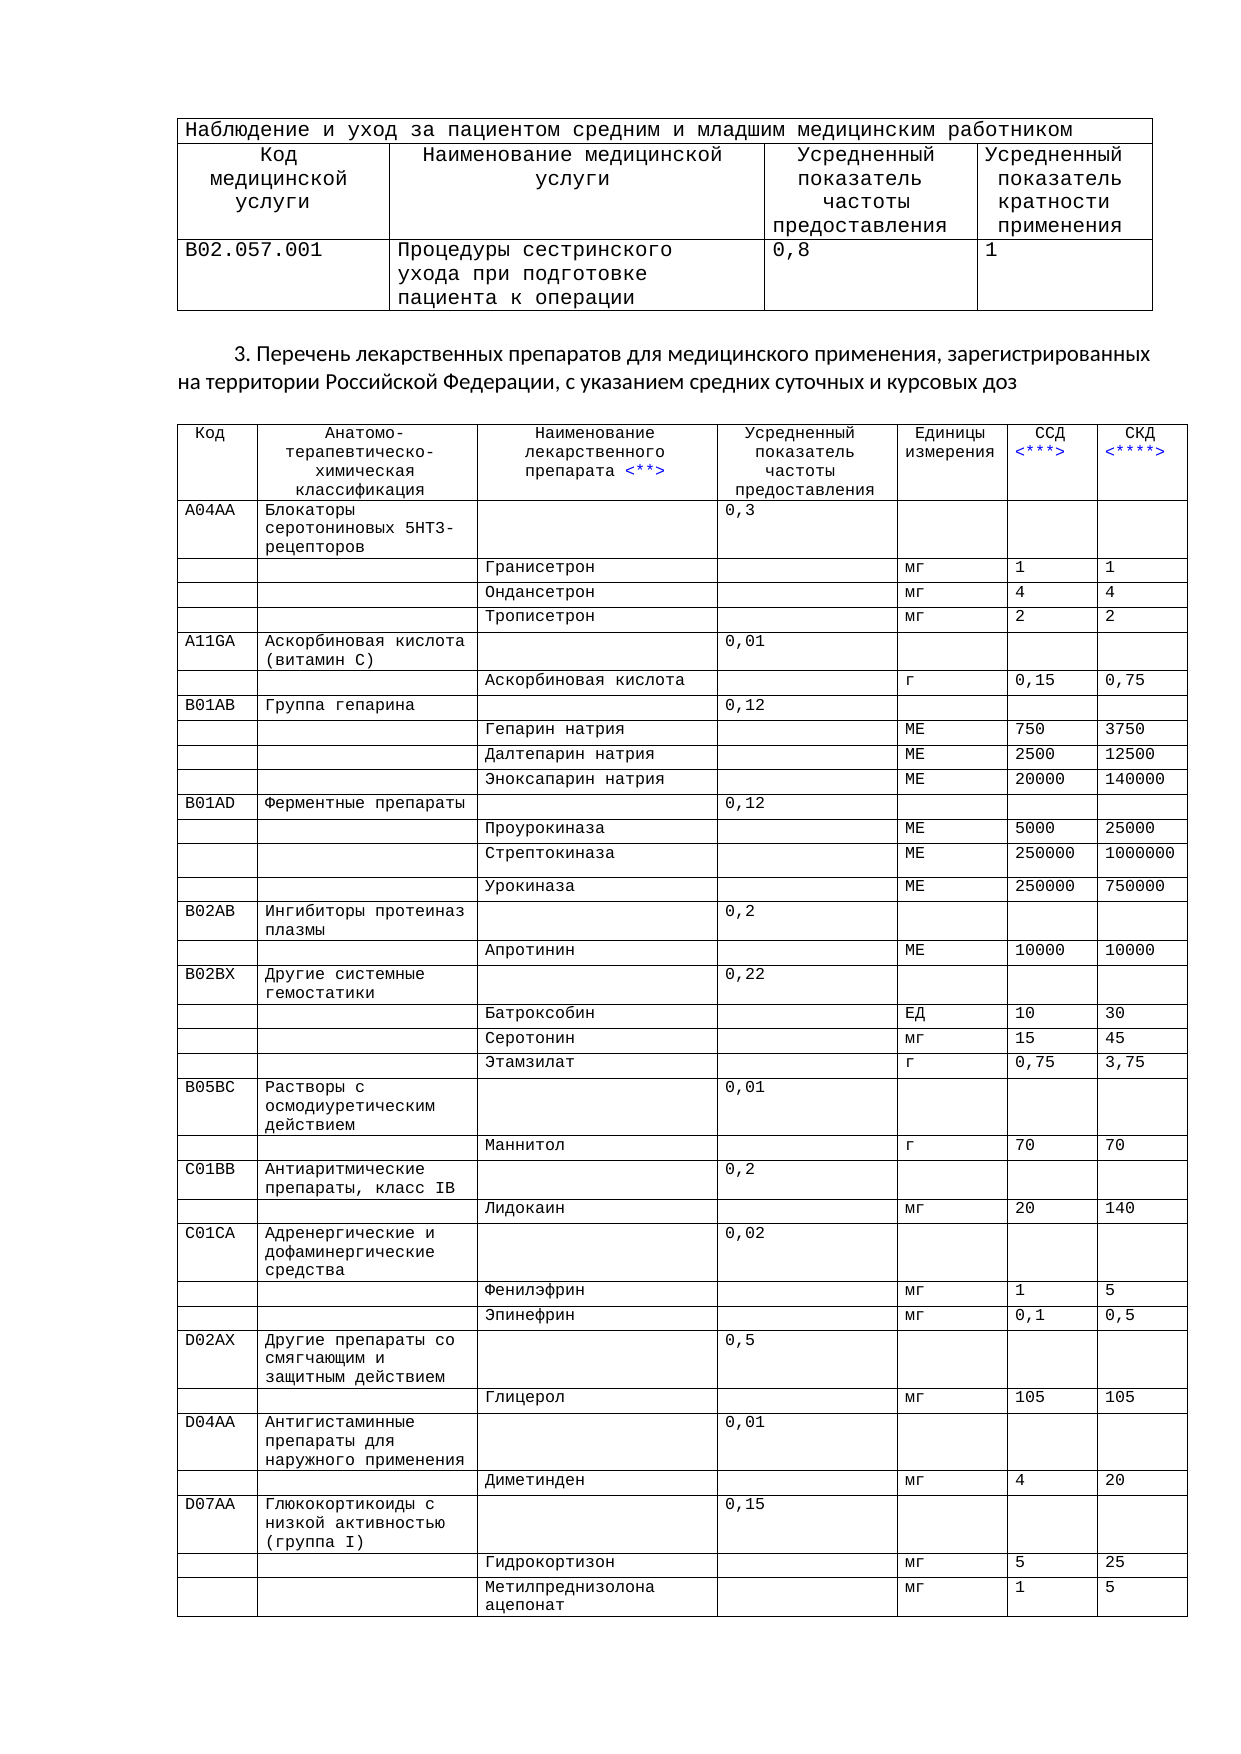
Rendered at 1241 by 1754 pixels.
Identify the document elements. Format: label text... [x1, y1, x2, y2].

table_cell 750 [1008, 721, 1097, 744]
table_cell B02.057.001 [178, 240, 389, 310]
table_cell [1098, 795, 1187, 818]
table_cell [258, 1578, 477, 1616]
table_cell [178, 583, 257, 607]
table_cell 140 [1098, 1200, 1187, 1223]
table_cell [718, 1005, 897, 1028]
table_cell мг [898, 1282, 1007, 1306]
table_cell Растворы с осмодиуретическим действием [258, 1079, 477, 1135]
table_cell [718, 878, 897, 901]
table_cell [1008, 966, 1097, 1003]
table_cell [258, 1200, 477, 1223]
table_cell 0,8 [765, 240, 977, 310]
table_cell Группа гепарина [258, 696, 477, 720]
table_cell МЕ [898, 878, 1007, 901]
table_cell Эпинефрин [478, 1307, 717, 1330]
table_header ССД <***> [1008, 425, 1097, 500]
table_cell 250000 [1008, 844, 1097, 877]
table_cell B01AD [178, 795, 257, 818]
table_cell Эноксапарин натрия [478, 770, 717, 794]
table_cell ЕД [898, 1005, 1007, 1028]
table_cell [178, 559, 257, 582]
table_cell Глицерол [478, 1389, 717, 1412]
table_cell [478, 1496, 717, 1552]
table_cell [258, 559, 477, 582]
table_cell [258, 770, 477, 794]
table_cell [1098, 1079, 1187, 1135]
table_cell [478, 696, 717, 720]
table_cell [718, 844, 897, 877]
table_cell 10000 [1098, 941, 1187, 965]
table_cell [1098, 902, 1187, 940]
table_header Усредненный показатель частоты предоставления [718, 425, 897, 500]
table_cell 5 [1098, 1282, 1187, 1306]
table_cell [1008, 902, 1097, 940]
table_cell 2500 [1008, 746, 1097, 769]
table_cell [258, 608, 477, 632]
table_cell 1 [1098, 559, 1187, 582]
table_cell Усредненный показатель кратности применения [978, 144, 1152, 238]
table_cell [718, 1307, 897, 1330]
table_cell [718, 721, 897, 744]
table_cell B02AB [178, 902, 257, 940]
table_cell 0,01 [718, 633, 897, 670]
table_cell Урокиназа [478, 878, 717, 901]
table_cell [898, 1224, 1007, 1281]
text 3. Перечень лекарственных препаратов для медицинского применения, зарегистрированных на территории Российской Федерации, с указанием средних суточных и курсовых доз [177, 339, 1152, 396]
table_cell [1008, 1079, 1097, 1135]
table_cell МЕ [898, 770, 1007, 794]
table_cell [258, 820, 477, 843]
table_cell Блокаторы серотониновых 5HT3- рецепторов [258, 501, 477, 558]
table_cell [178, 770, 257, 794]
table_cell Наименование медицинской услуги [390, 144, 764, 238]
table_cell [718, 746, 897, 769]
table_cell МЕ [898, 844, 1007, 877]
table_cell Другие препараты со смягчающим и защитным действием [258, 1331, 477, 1388]
table_cell [898, 1331, 1007, 1388]
table_cell [258, 583, 477, 607]
table_cell г [898, 1054, 1007, 1077]
table_cell мг [898, 1389, 1007, 1412]
table_cell [258, 1282, 477, 1306]
table_cell Проурокиназа [478, 820, 717, 843]
table_cell [718, 941, 897, 965]
table_cell [1098, 1414, 1187, 1470]
table_cell 20 [1008, 1200, 1097, 1223]
table_cell Этамзилат [478, 1054, 717, 1077]
table_cell МЕ [898, 820, 1007, 843]
table_cell 1000000 [1098, 844, 1187, 877]
table_cell Гранисетрон [478, 559, 717, 582]
table_cell мг [898, 1200, 1007, 1223]
table_cell [258, 1029, 477, 1053]
table_cell МЕ [898, 721, 1007, 744]
table_cell [178, 1307, 257, 1330]
table_cell 3750 [1098, 721, 1187, 744]
table_cell мг [898, 1554, 1007, 1577]
table_cell [178, 1054, 257, 1077]
table_cell 3,75 [1098, 1054, 1187, 1077]
table_cell [478, 795, 717, 818]
table_cell [478, 966, 717, 1003]
table_cell B01AB [178, 696, 257, 720]
table_cell 0,75 [1008, 1054, 1097, 1077]
table_cell [178, 1136, 257, 1160]
table_cell 105 [1008, 1389, 1097, 1412]
table_cell [178, 746, 257, 769]
table_cell [478, 633, 717, 670]
table_cell Стрептокиназа [478, 844, 717, 877]
table_cell [898, 501, 1007, 558]
table_cell [258, 721, 477, 744]
table_cell [178, 820, 257, 843]
table_cell [1098, 1496, 1187, 1552]
table_cell [1008, 1331, 1097, 1388]
table_cell [1008, 501, 1097, 558]
table_cell Батроксобин [478, 1005, 717, 1028]
table_cell C01BB [178, 1161, 257, 1198]
table_cell 4 [1098, 583, 1187, 607]
table_cell [718, 671, 897, 695]
table_cell D07AA [178, 1496, 257, 1552]
table_cell [478, 1331, 717, 1388]
table_header Код [178, 425, 257, 500]
table_cell мг [898, 608, 1007, 632]
table_header Единицы измерения [898, 425, 1007, 500]
table_cell 5 [1098, 1578, 1187, 1616]
table_cell [1098, 696, 1187, 720]
table_cell [718, 608, 897, 632]
table_cell Серотонин [478, 1029, 717, 1053]
table_header Наблюдение и уход за пациентом средним и младшим медицинским работником [178, 119, 1152, 143]
table_cell мг [898, 1307, 1007, 1330]
table_cell 0,2 [718, 1161, 897, 1198]
table_cell МЕ [898, 941, 1007, 965]
table_cell [178, 1554, 257, 1577]
table_cell 1 [1008, 559, 1097, 582]
table_cell [1008, 1496, 1097, 1552]
table_cell [478, 1161, 717, 1198]
table_cell [898, 696, 1007, 720]
table_cell 0,2 [718, 902, 897, 940]
table_cell Аскорбиновая кислота (витамин C) [258, 633, 477, 670]
table_cell [478, 1079, 717, 1135]
table_header Анатомо- терапевтическо- химическая классификация [258, 425, 477, 500]
table_cell 250000 [1008, 878, 1097, 901]
table_cell 70 [1098, 1136, 1187, 1160]
table_cell [718, 1054, 897, 1077]
table_cell Ингибиторы протеиназ плазмы [258, 902, 477, 940]
table_cell [718, 583, 897, 607]
table_cell 0,75 [1098, 671, 1187, 695]
table_cell 1 [1008, 1282, 1097, 1306]
table_cell г [898, 1136, 1007, 1160]
table_cell Метилпреднизолона ацепонат [478, 1578, 717, 1616]
table_cell [718, 1029, 897, 1053]
table_cell 4 [1008, 583, 1097, 607]
table_cell мг [898, 559, 1007, 582]
table_cell Аскорбиновая кислота [478, 671, 717, 695]
table_cell [258, 1136, 477, 1160]
table_cell [898, 1496, 1007, 1552]
table_cell 0,15 [1008, 671, 1097, 695]
table_cell 30 [1098, 1005, 1187, 1028]
table_cell [178, 671, 257, 695]
table_cell мг [898, 1029, 1007, 1053]
table_cell Гидрокортизон [478, 1554, 717, 1577]
table_cell C01CA [178, 1224, 257, 1281]
table_cell [258, 671, 477, 695]
table_cell Фенилэфрин [478, 1282, 717, 1306]
table_cell [898, 795, 1007, 818]
table_cell 0,1 [1008, 1307, 1097, 1330]
table_cell [478, 1224, 717, 1281]
table_cell [258, 746, 477, 769]
table_cell 20 [1098, 1471, 1187, 1495]
table_cell мг [898, 1471, 1007, 1495]
table_cell Ондансетрон [478, 583, 717, 607]
table_cell [178, 1200, 257, 1223]
table_cell [258, 1554, 477, 1577]
table_cell [718, 770, 897, 794]
table_cell D02AX [178, 1331, 257, 1388]
table_cell 1 [978, 240, 1152, 310]
table_cell [898, 1161, 1007, 1198]
table_cell [1098, 1224, 1187, 1281]
table_cell 105 [1098, 1389, 1187, 1412]
table_cell Апротинин [478, 941, 717, 965]
table_cell [718, 1136, 897, 1160]
table_cell Глюкокортикоиды с низкой активностью (группа I) [258, 1496, 477, 1552]
table_cell A04AA [178, 501, 257, 558]
table_cell [718, 559, 897, 582]
table_cell D04AA [178, 1414, 257, 1470]
table_cell 0,02 [718, 1224, 897, 1281]
table_cell 0,5 [718, 1331, 897, 1388]
table_cell мг [898, 1578, 1007, 1616]
table_cell Адренергические и дофаминергические средства [258, 1224, 477, 1281]
table_cell 0,22 [718, 966, 897, 1003]
table_cell [178, 608, 257, 632]
table_cell [478, 1414, 717, 1470]
table_cell [898, 1414, 1007, 1470]
table_cell [258, 1307, 477, 1330]
table_cell 5 [1008, 1554, 1097, 1577]
table_cell 25 [1098, 1554, 1187, 1577]
table_cell [258, 1471, 477, 1495]
table_cell [718, 1578, 897, 1616]
table_cell [178, 1578, 257, 1616]
table_cell [178, 1282, 257, 1306]
table_cell [478, 902, 717, 940]
table_cell [178, 941, 257, 965]
table_cell [258, 1005, 477, 1028]
table_cell Антиаритмические препараты, класс IB [258, 1161, 477, 1198]
table_cell 10 [1008, 1005, 1097, 1028]
table_cell B02BX [178, 966, 257, 1003]
table_cell [258, 1389, 477, 1412]
table_cell [718, 820, 897, 843]
table_cell Код медицинской услуги [178, 144, 389, 238]
table_cell Далтепарин натрия [478, 746, 717, 769]
table_cell [898, 633, 1007, 670]
table_cell 0,12 [718, 696, 897, 720]
table_cell 70 [1008, 1136, 1097, 1160]
table_cell B05BC [178, 1079, 257, 1135]
table_cell [258, 941, 477, 965]
table_header СКД <****> [1098, 425, 1187, 500]
table_cell [178, 1389, 257, 1412]
table_cell [258, 1054, 477, 1077]
table_cell 25000 [1098, 820, 1187, 843]
table_cell [718, 1200, 897, 1223]
table_cell [898, 902, 1007, 940]
table_cell [1008, 696, 1097, 720]
table_cell [178, 878, 257, 901]
table_cell [178, 721, 257, 744]
table_cell [1008, 1161, 1097, 1198]
table_header Наименование лекарственного препарата <**> [478, 425, 717, 500]
table_cell Гепарин натрия [478, 721, 717, 744]
table_cell 0,3 [718, 501, 897, 558]
table_cell 2 [1098, 608, 1187, 632]
table_cell [718, 1282, 897, 1306]
table_cell 5000 [1008, 820, 1097, 843]
table_cell 0,12 [718, 795, 897, 818]
table_cell г [898, 671, 1007, 695]
table_cell A11GA [178, 633, 257, 670]
table_cell Другие системные гемостатики [258, 966, 477, 1003]
table_cell [1098, 1161, 1187, 1198]
table_cell [898, 966, 1007, 1003]
table_cell [1098, 1331, 1187, 1388]
table_cell 0,5 [1098, 1307, 1187, 1330]
table_cell 0,01 [718, 1079, 897, 1135]
table_cell [258, 844, 477, 877]
table_cell [178, 1005, 257, 1028]
table_cell 12500 [1098, 746, 1187, 769]
table_cell 10000 [1008, 941, 1097, 965]
table_cell 0,01 [718, 1414, 897, 1470]
table_cell [718, 1554, 897, 1577]
table_cell 45 [1098, 1029, 1187, 1053]
table_cell [1008, 1224, 1097, 1281]
table_cell Лидокаин [478, 1200, 717, 1223]
table_cell Антигистаминные препараты для наружного применения [258, 1414, 477, 1470]
table_cell [1008, 1414, 1097, 1470]
table_cell [1008, 795, 1097, 818]
table_cell [178, 1471, 257, 1495]
table_cell 2 [1008, 608, 1097, 632]
table_cell Диметинден [478, 1471, 717, 1495]
table_cell [258, 878, 477, 901]
table_cell мг [898, 583, 1007, 607]
table_cell 4 [1008, 1471, 1097, 1495]
table_cell 15 [1008, 1029, 1097, 1053]
table_cell Ферментные препараты [258, 795, 477, 818]
table_cell [178, 1029, 257, 1053]
table_cell 0,15 [718, 1496, 897, 1552]
table_cell 1 [1008, 1578, 1097, 1616]
table_cell [718, 1471, 897, 1495]
table_cell [178, 844, 257, 877]
table_cell [1008, 633, 1097, 670]
table_cell Трописетрон [478, 608, 717, 632]
table_cell Усредненный показатель частоты предоставления [765, 144, 977, 238]
table_cell [1098, 633, 1187, 670]
table_cell [718, 1389, 897, 1412]
table_cell Процедуры сестринского ухода при подготовке пациента к операции [390, 240, 764, 310]
table_cell 20000 [1008, 770, 1097, 794]
table_cell [1098, 501, 1187, 558]
table_cell [898, 1079, 1007, 1135]
table_cell 140000 [1098, 770, 1187, 794]
table_cell МЕ [898, 746, 1007, 769]
table_cell Маннитол [478, 1136, 717, 1160]
table_cell 750000 [1098, 878, 1187, 901]
table_cell [478, 501, 717, 558]
table_cell [1098, 966, 1187, 1003]
